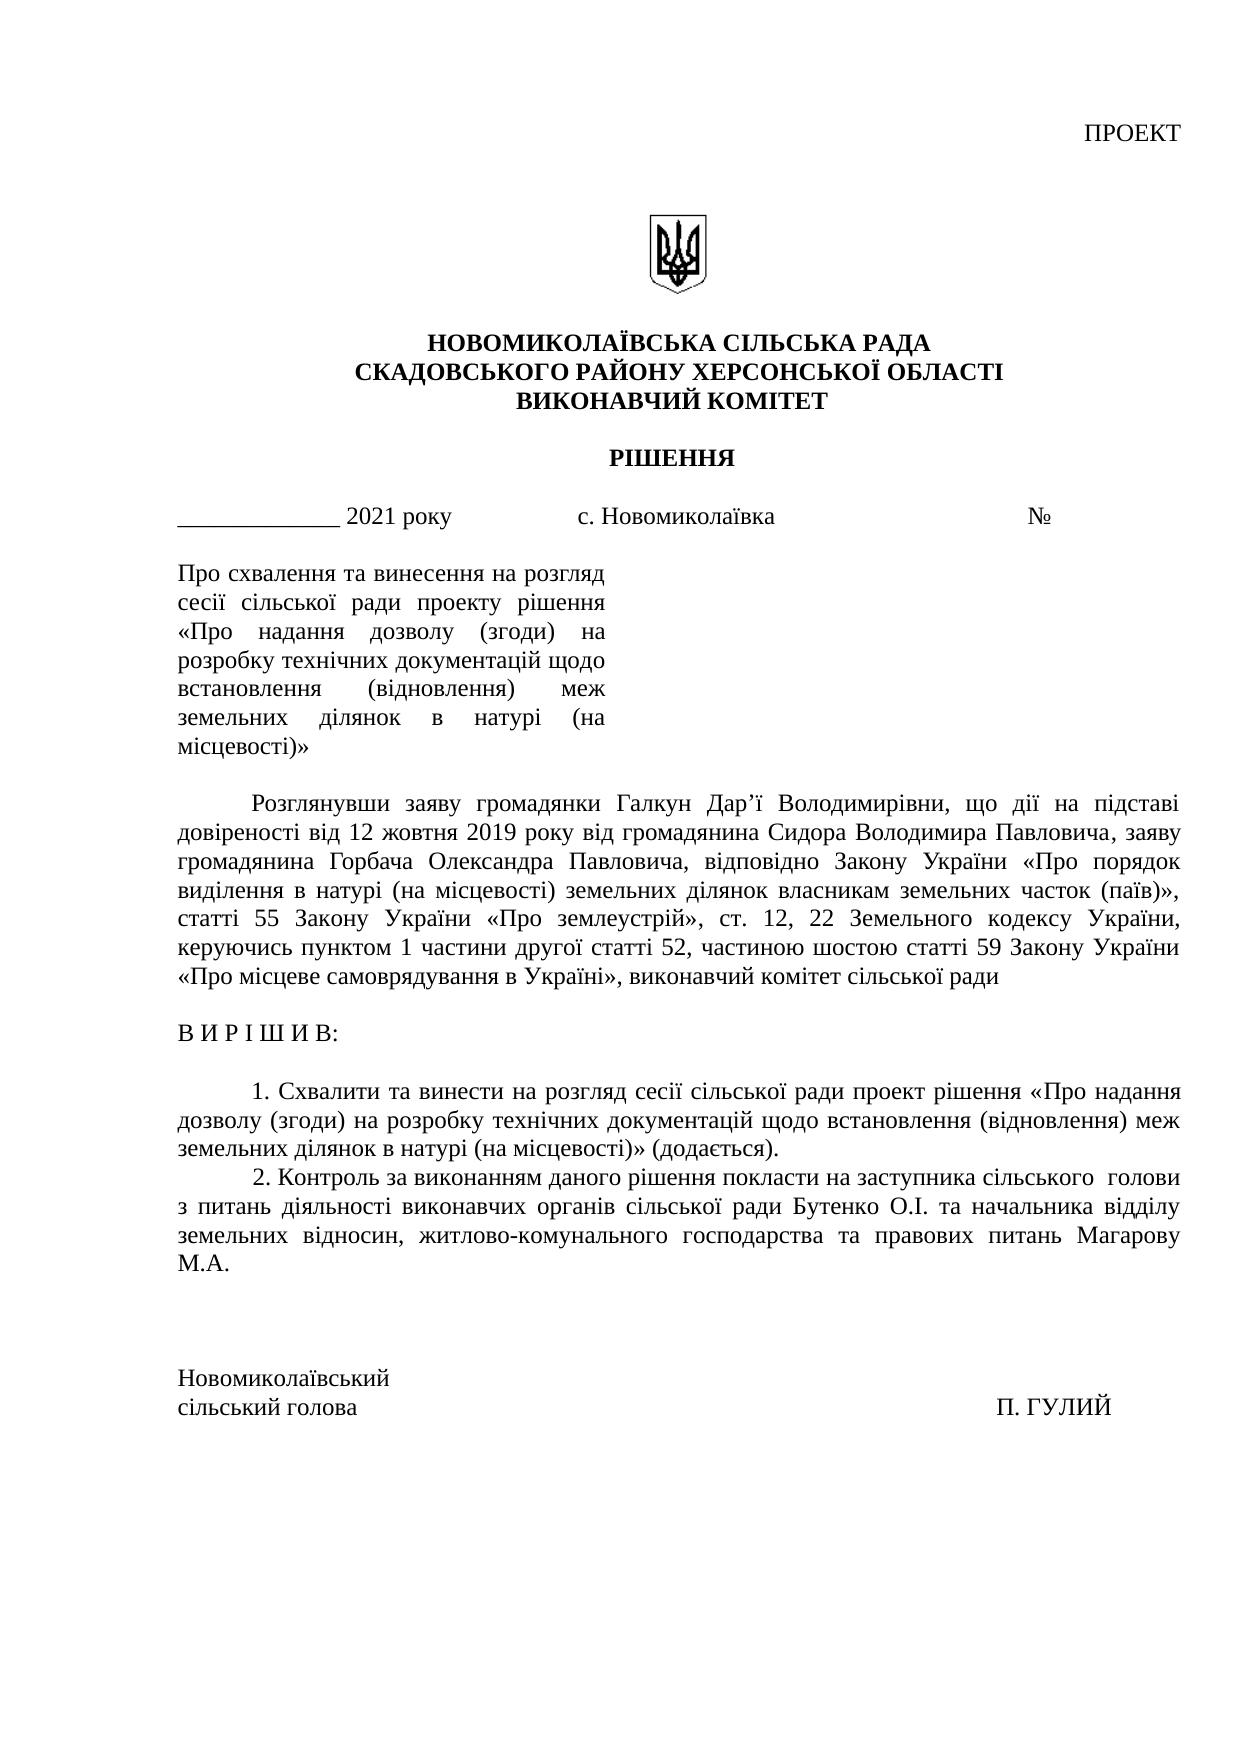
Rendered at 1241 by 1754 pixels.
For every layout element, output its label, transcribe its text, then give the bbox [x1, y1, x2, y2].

text ПРОЕКТ [177, 118, 1181, 147]
text 1. Схвалити та винести на розгляд сесії сільської ради проект рішення «Про надання дозволу (згоди) на розробку технічних документацій щодо встановлення (відновлення) меж земельних ділянок в натурі (на місцевості)» (додається). [177, 1076, 1181, 1162]
text _____________ 2021 року с. Новомиколаївка № [177, 501, 1211, 530]
text ВИКОНАВЧИЙ КОМІТЕТ [177, 386, 1167, 415]
text НОВОМИКОЛАЇВСЬКА СІЛЬСЬКА РАДА [177, 328, 1181, 357]
text РІШЕННЯ [177, 443, 1167, 472]
text Новомиколаївський [177, 1363, 1181, 1392]
text Розглянувши заяву громадянки Галкун Дар’ї Володимирівни, що дії на підставі довіреності від 12 жовтня 2019 року від громадянина Сидора Володимира Павловича, заяву громадянина Горбача Олександра Павловича, відповідно Закону України «Про порядок виділення в натурі (на місцевості) земельних ділянок власникам земельних часток (паїв)», статті 55 Закону України «Про землеустрій», ст. 12, 22 Земельного кодексу України, керуючись пунктом 1 частини другої статті 52, частиною шостою статті 59 Закону України «Про місцеве самоврядування в Україні», виконавчий комітет сільської ради [177, 788, 1181, 990]
text сільський голова П. ГУЛИЙ [177, 1392, 1181, 1421]
text Про схвалення та винесення на розгляд сесії сільської ради проекту рішення «Про надання дозволу (згоди) на розробку технічних документацій щодо встановлення (відновлення) меж земельних ділянок в натурі (на місцевості)» [177, 558, 605, 760]
text 2. Контроль за виконанням даного рішення покласти на заступника сільського голови з питань діяльності виконавчих органів сільської ради Бутенко О.І. та начальника відділу земельних відносин, житлово-комунального господарства та правових питань Магарову М.А. [177, 1162, 1181, 1277]
text В И Р І Ш И В: [177, 1018, 1181, 1047]
text СКАДОВСЬКОГО РАЙОНУ ХЕРСОНСЬКОЇ ОБЛАСТІ [177, 357, 1181, 386]
